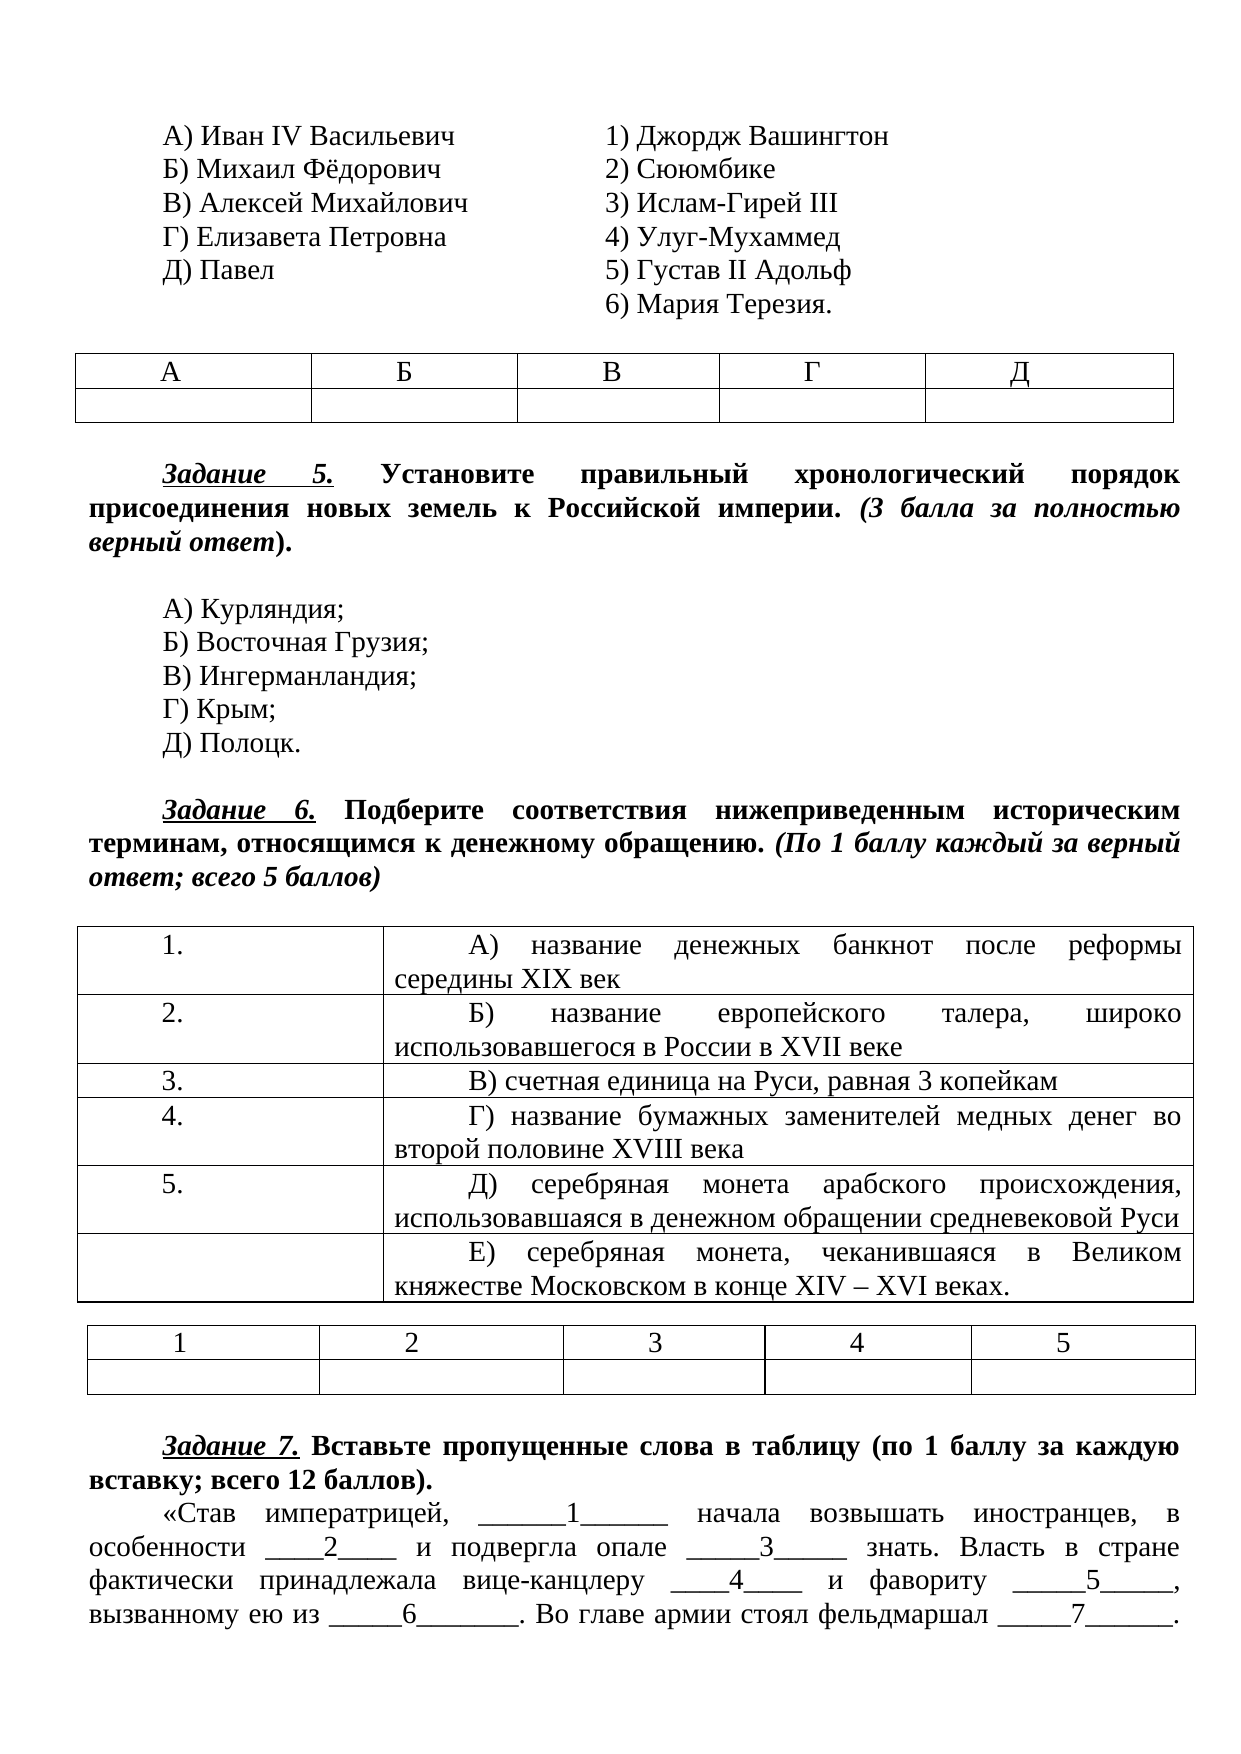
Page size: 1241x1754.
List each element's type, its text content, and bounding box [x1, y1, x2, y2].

text Д) Павел 5) Густав II Адольф [89, 252, 1181, 286]
table_cell [78, 1234, 383, 1301]
text 6) Мария Терезия. [531, 286, 1181, 319]
table_cell 5. Алтын [78, 1166, 383, 1233]
table_cell 3. Ассигнация [78, 1064, 383, 1097]
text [89, 1495, 1181, 1629]
table_cell [720, 389, 925, 422]
table_header 2 [320, 1326, 563, 1359]
table_cell [320, 1360, 563, 1394]
table_cell 4. Денга [78, 1098, 383, 1165]
table_cell [312, 389, 517, 422]
table_cell [564, 1360, 764, 1394]
text Б) Восточная Грузия; [89, 624, 1181, 658]
table_cell [926, 389, 1173, 422]
table_header 1 [88, 1326, 319, 1359]
table_header А [76, 354, 311, 387]
text Г) Крым; [89, 691, 1181, 725]
table_header 3 [564, 1326, 764, 1359]
text Г) Елизавета Петровна 4) Улуг-Мухаммед [89, 219, 1181, 252]
table_header 1. Ефимок [78, 927, 383, 994]
text А) Иван IV Васильевич 1) Джордж Вашингтон [89, 118, 1181, 152]
text Задание 7. Вставьте пропущенные слова в таблицу (по 1 баллу за каждую вставку; всего 12 баллов). [89, 1428, 1181, 1495]
table_cell [88, 1360, 319, 1394]
table_cell Е) серебряная монета, чеканившаяся в Великом княжестве Московском в конце XIV – XVI веках. [384, 1234, 1193, 1301]
text Б) Михаил Фёдорович 2) Сююмбике [89, 152, 1181, 185]
table_header В [518, 354, 719, 387]
table_cell Б) название европейского талера, широко использовавшегося в России в XVII веке [384, 995, 1193, 1062]
text Задание 5. Установите правильный хронологический порядок присоединения новых земель к Российской империи. (3 балла за полностью верный ответ). [89, 457, 1181, 557]
table_header А) название денежных банкнот после реформы середины XIX век [384, 927, 1193, 994]
table_header Д [926, 354, 1173, 387]
table_cell Г) название бумажных заменителей медных денег во второй половине XVIII века [384, 1098, 1193, 1165]
table_header Г [720, 354, 925, 387]
table_header 4 [766, 1326, 971, 1359]
text В) Ингерманландия; [89, 658, 1181, 691]
table_cell [766, 1360, 971, 1394]
text Задание 6. Подберите соответствия нижеприведенным историческим терминам, относящимся к денежному обращению. (По 1 баллу каждый за верный ответ; всего 5 баллов) [89, 792, 1181, 893]
text Д) Полоцк. [89, 725, 1181, 758]
text В) Алексей Михайлович 3) Ислам-Гирей III [89, 185, 1181, 219]
table_cell [518, 389, 719, 422]
table_cell 2. Ногата [78, 995, 383, 1062]
table_cell [76, 389, 311, 422]
table_cell [972, 1360, 1195, 1394]
table_header Б [312, 354, 517, 387]
table_header 5 [972, 1326, 1195, 1359]
table_cell Д) серебряная монета арабского происхождения, использовавшаяся в денежном обращении средневековой Руси [384, 1166, 1193, 1233]
text А) Курляндия; [89, 591, 1181, 624]
table_cell В) счетная единица на Руси, равная 3 копейкам [384, 1064, 1193, 1097]
